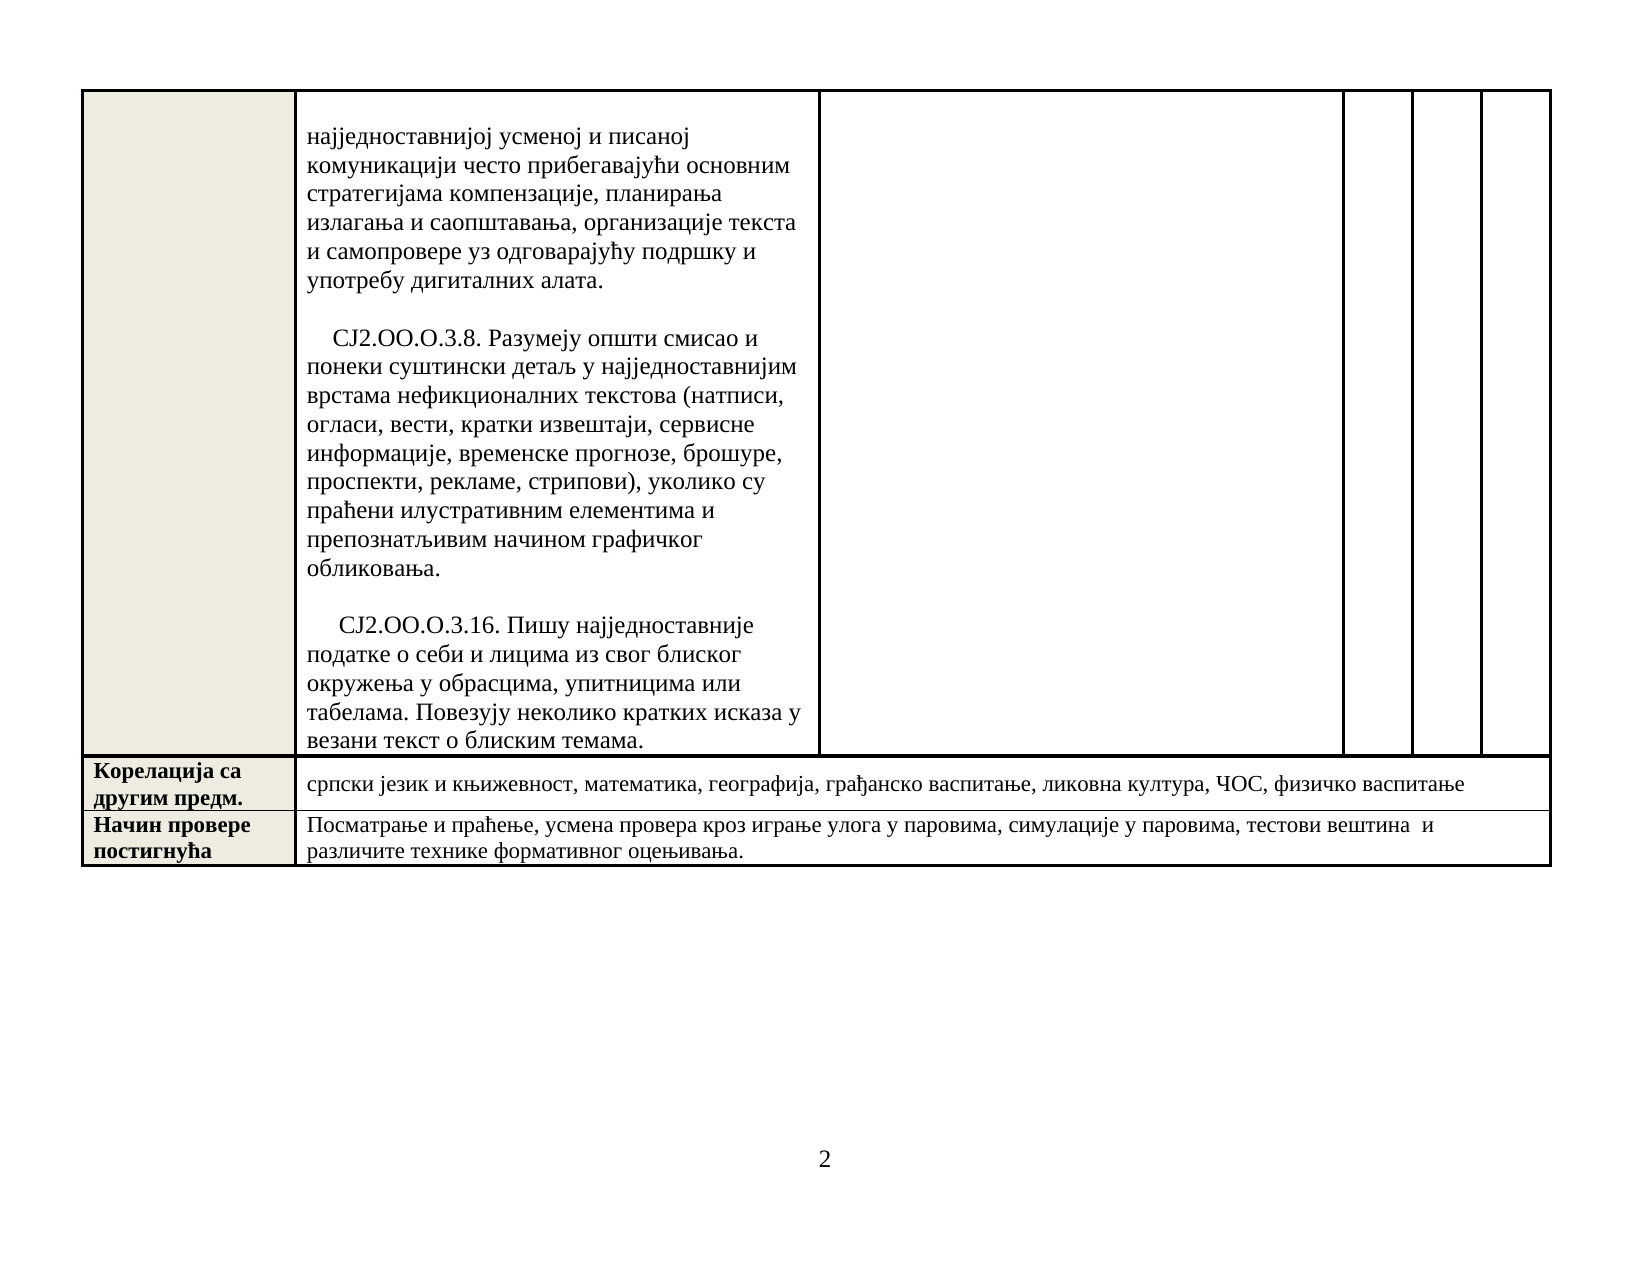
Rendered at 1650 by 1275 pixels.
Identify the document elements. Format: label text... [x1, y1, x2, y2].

table_cell српски језик и књижевност, математика, географија, грађанско васпитање, ликовна култура, ЧОС, физичко васпитање [297, 758, 1549, 810]
table_cell Посматрање и праћење, усмена провера кроз играње улога у паровима, симулације у паровима, тестови вештина и различите технике формативног оцењивања. [297, 811, 1549, 864]
table_cell 6 [1483, 92, 1549, 754]
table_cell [84, 92, 294, 754]
table_cell Корелација са другим предм. [84, 758, 294, 810]
table_cell 12 [1345, 92, 1411, 754]
table_cell Начин провере постигнућа [84, 811, 294, 864]
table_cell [821, 92, 1342, 754]
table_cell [297, 92, 818, 754]
table_cell 6 [1414, 92, 1480, 754]
